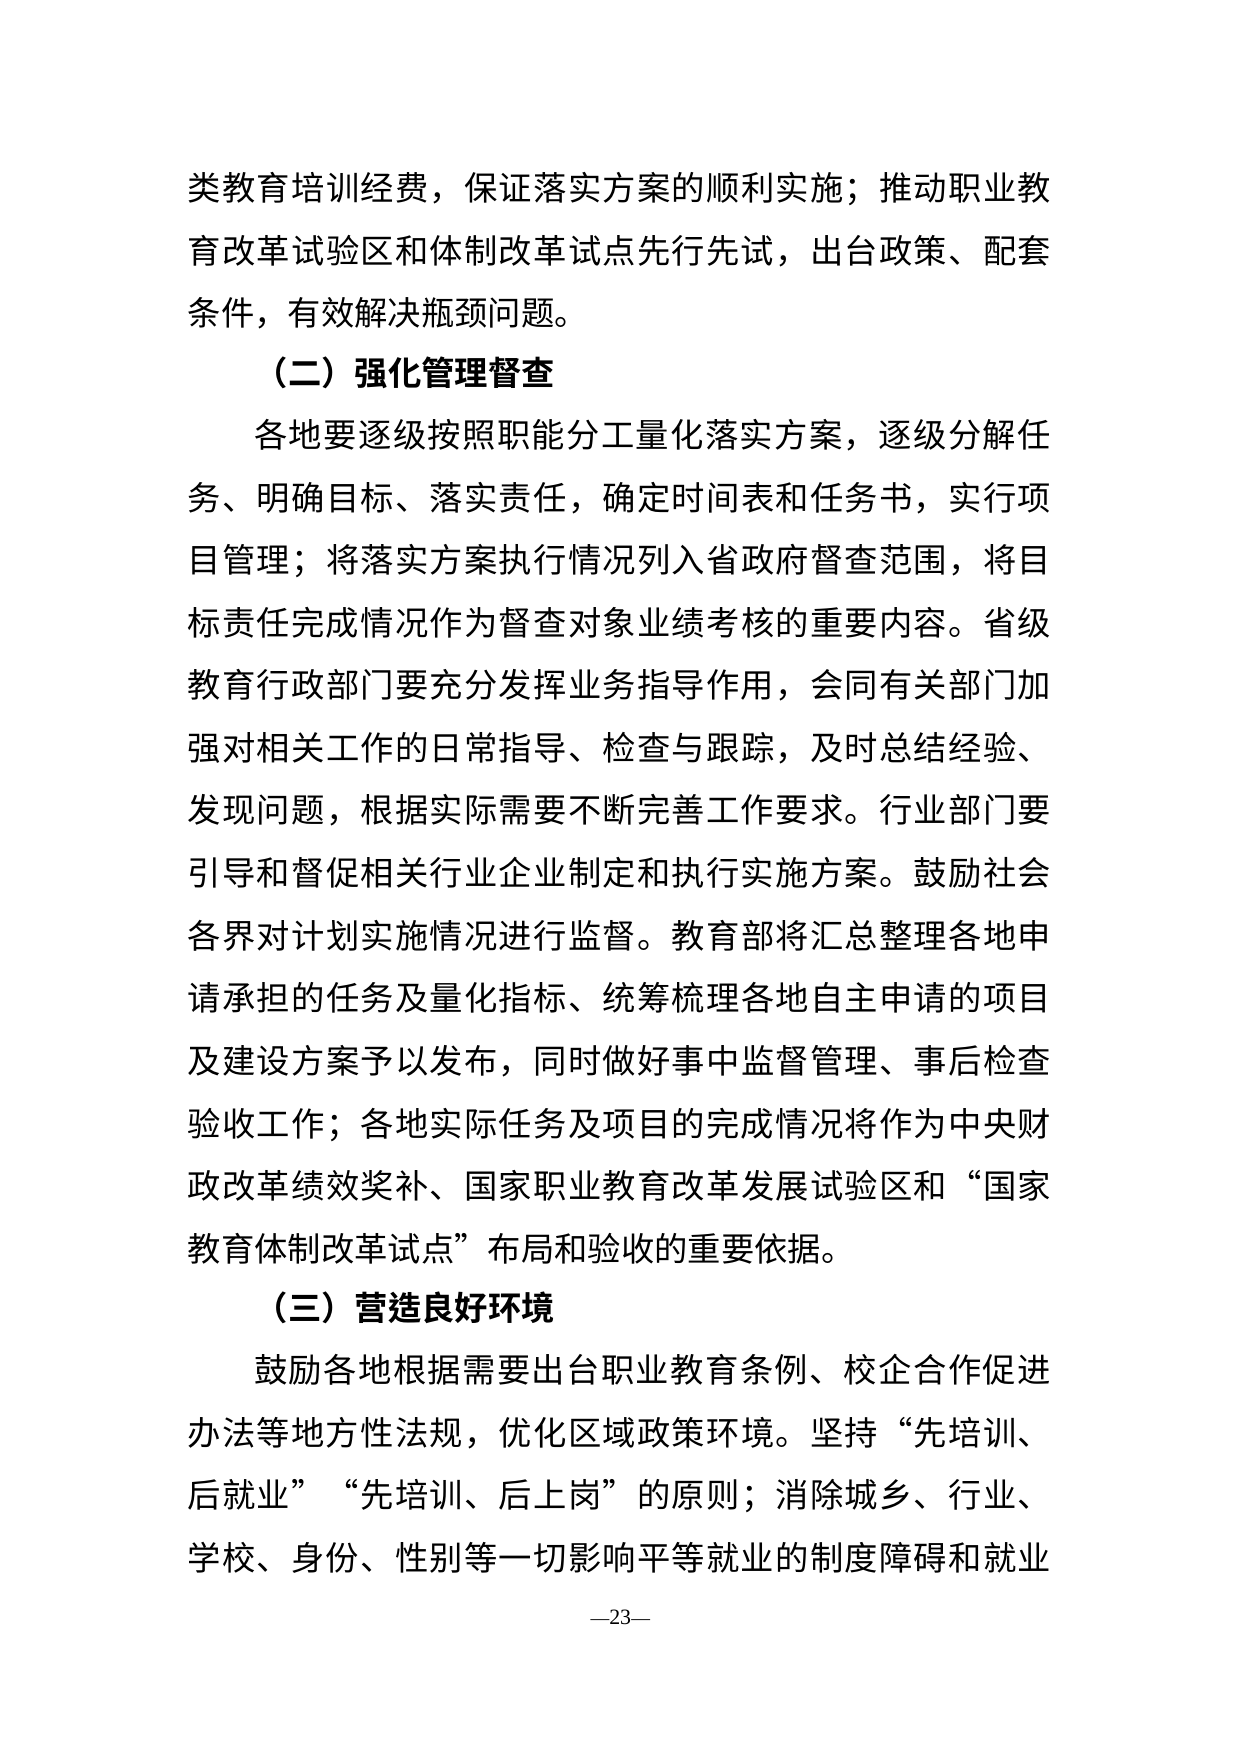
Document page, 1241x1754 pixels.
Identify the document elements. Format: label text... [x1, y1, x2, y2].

text 各地要逐级按照职能分工量化落实方案，逐级分解任务、明确目标、落实责任，确定时间表和任务书，实行项目管理；将落实方案执行情况列入省政府督查范围，将目标责任完成情况作为督查对象业绩考核的重要内容。省级教育行政部门要充分发挥业务指导作用，会同有关部门加强对相关工作的日常指导、检查与跟踪，及时总结经验、发现问题，根据实际需要不断完善工作要求。行业部门要引导和督促相关行业企业制定和执行实施方案。鼓励社会各界对计划实施情况进行监督。教育部将汇总整理各地申请承担的任务及量化指标、统筹梳理各地自主申请的项目及建设方案予以发布，同时做好事中监督管理、事后检查验收工作；各地实际任务及项目的完成情况将作为中央财政改革绩效奖补、国家职业教育改革发展试验区和“国家教育体制改革试点”布局和验收的重要依据。 [187, 409, 1053, 1271]
subtitle （二）强化管理督查 [187, 350, 1053, 395]
subtitle （三）营造良好环境 [187, 1285, 1053, 1331]
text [187, 162, 1053, 335]
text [187, 1344, 1053, 1580]
